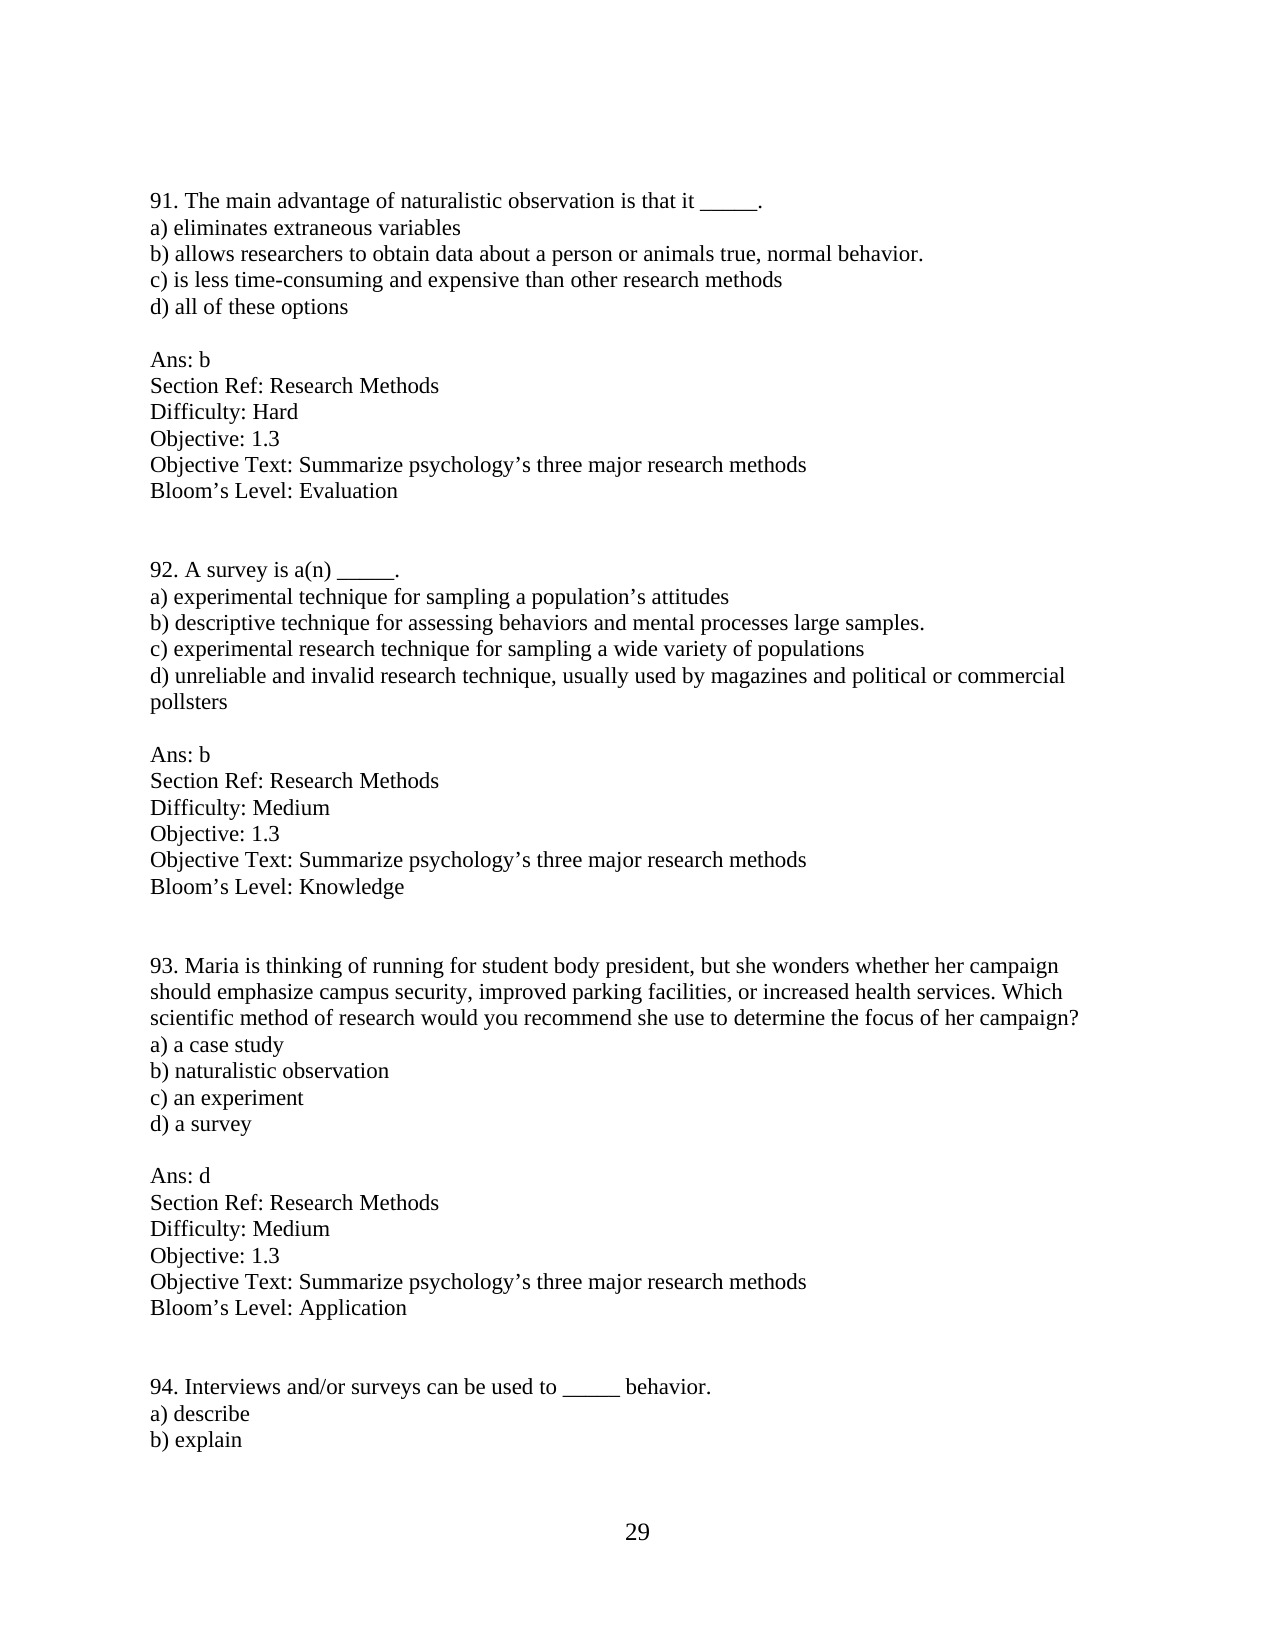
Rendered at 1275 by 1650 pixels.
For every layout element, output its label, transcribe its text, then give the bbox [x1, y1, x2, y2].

text a) a case study [150, 1031, 1125, 1057]
text Section Ref: Research Methods [150, 767, 1125, 794]
text Ans: d [150, 1163, 1125, 1189]
text Section Ref: Research Methods [150, 372, 1125, 398]
text Objective: 1.3 [150, 820, 1125, 846]
text d) a survey [150, 1110, 1125, 1136]
text Objective: 1.3 [150, 425, 1125, 451]
text 93. Maria is thinking of running for student body president, but she wonders whether her campaign should emphasize campus security, improved parking facilities, or increased health services. Which scientific method of research would you recommend she use to determine the focus of her campaign? [150, 952, 1125, 1031]
text Ans: b [150, 741, 1125, 767]
text b) explain [150, 1426, 1125, 1452]
text c) is less time-consuming and expensive than other research methods [150, 267, 1125, 293]
text Difficulty: Medium [150, 794, 1125, 820]
text c) an experiment [150, 1083, 1125, 1110]
text d) unreliable and invalid research technique, usually used by magazines and political or commercial pollsters [150, 662, 1125, 714]
text 94. Interviews and/or surveys can be used to _____ behavior. [150, 1373, 1125, 1400]
text 91. The main advantage of naturalistic observation is that it _____. [150, 187, 1125, 214]
text b) naturalistic observation [150, 1057, 1125, 1083]
text a) experimental technique for sampling a population’s attitudes [150, 583, 1125, 609]
text c) experimental research technique for sampling a wide variety of populations [150, 636, 1125, 662]
text Difficulty: Hard [150, 398, 1125, 425]
text a) eliminates extraneous variables [150, 214, 1125, 240]
text Bloom’s Level: Evaluation [150, 477, 1125, 504]
text Ans: b [150, 346, 1125, 372]
text Section Ref: Research Methods [150, 1189, 1125, 1215]
text Bloom’s Level: Application [150, 1294, 1125, 1321]
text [150, 1268, 1125, 1294]
text Objective Text: Summarize psychology’s three major research methods [150, 846, 1125, 873]
text b) allows researchers to obtain data about a person or animals true, normal behavior. [150, 240, 1125, 267]
text 92. A survey is a(n) _____. [150, 556, 1125, 583]
text Objective: 1.3 [150, 1242, 1125, 1268]
text d) all of these options [150, 293, 1125, 319]
text Objective Text: Summarize psychology’s three major research methods [150, 451, 1125, 477]
text b) descriptive technique for assessing behaviors and mental processes large samples. [150, 609, 1125, 636]
text Bloom’s Level: Knowledge [150, 873, 1125, 899]
text a) describe [150, 1400, 1125, 1426]
text Difficulty: Medium [150, 1215, 1125, 1242]
